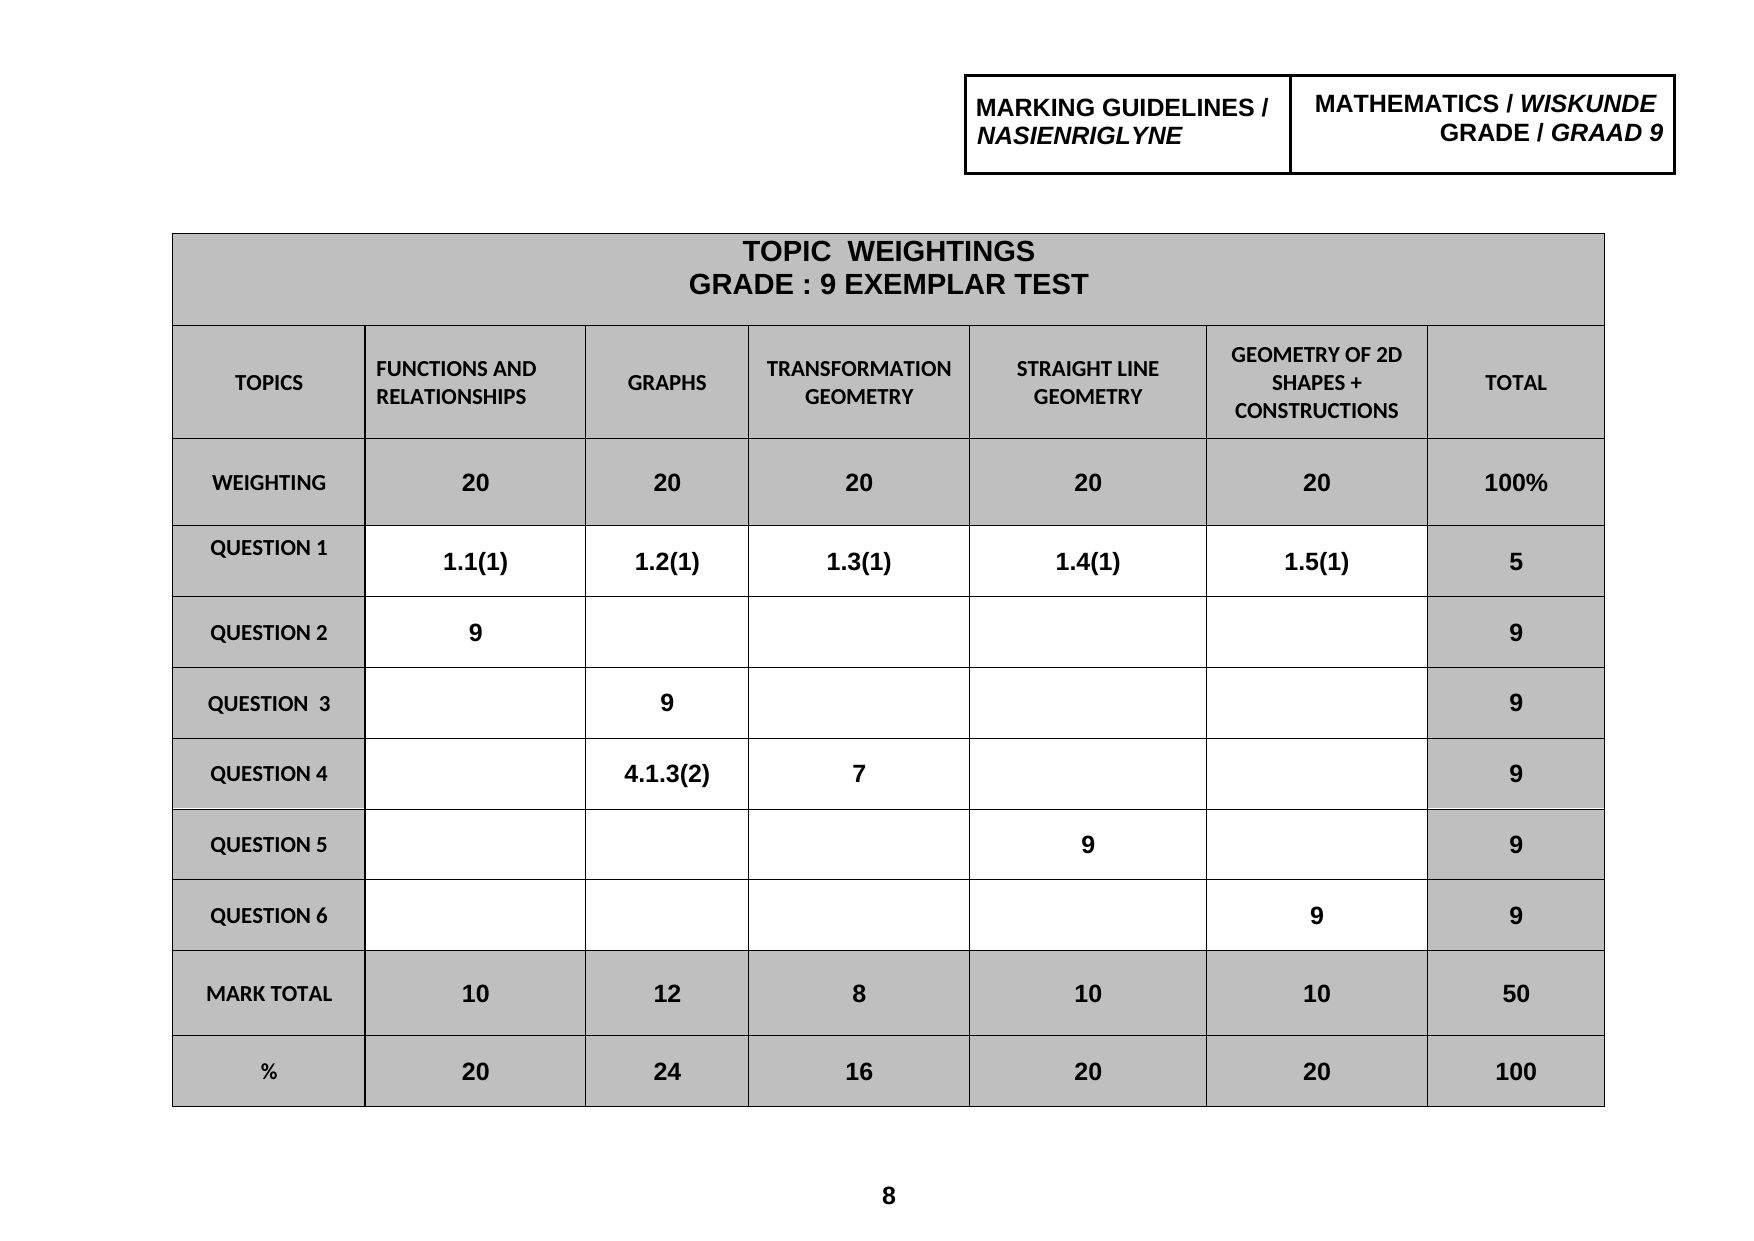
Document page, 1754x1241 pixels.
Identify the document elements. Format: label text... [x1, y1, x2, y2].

table_cell 16 [749, 1036, 969, 1106]
table_cell QUESTION 3 [173, 668, 364, 738]
table_cell 12 [586, 951, 748, 1035]
table_cell QUESTION 1 [173, 526, 364, 596]
table_cell 100 [1428, 1036, 1604, 1106]
table_cell [586, 597, 748, 667]
table_cell 1.3(1) [749, 526, 969, 596]
table_cell [749, 810, 969, 879]
table_cell 9 [586, 668, 748, 738]
table_cell QUESTION 4 [173, 739, 364, 808]
table_cell [1207, 597, 1427, 667]
table_cell 20 [1207, 439, 1427, 525]
table_cell [366, 810, 585, 879]
table_cell QUESTION 5 [173, 810, 364, 879]
table_cell 1.1(1) [366, 526, 585, 596]
table_cell [586, 810, 748, 879]
table_cell [970, 739, 1206, 808]
table_cell 50 [1428, 951, 1604, 1035]
table_cell 5 [1428, 526, 1604, 596]
table_cell 9 [1428, 739, 1604, 808]
table_cell 20 [749, 439, 969, 525]
table_cell [1207, 810, 1427, 879]
table_cell [970, 880, 1206, 950]
table_cell 20 [586, 439, 748, 525]
table_cell [366, 739, 585, 808]
table_cell GEOMETRY OF 2D SHAPES + CONSTRUCTIONS [1207, 326, 1427, 438]
table_cell 10 [970, 951, 1206, 1035]
table_cell 20 [970, 1036, 1206, 1106]
table_cell [749, 597, 969, 667]
table_cell % [173, 1036, 364, 1106]
table_cell 7 [749, 739, 969, 808]
table_cell 20 [1207, 1036, 1427, 1106]
table_cell 1.5(1) [1207, 526, 1427, 596]
table_cell 10 [366, 951, 585, 1035]
table_cell [749, 668, 969, 738]
table_cell 9 [1428, 668, 1604, 738]
table_cell [749, 880, 969, 950]
table_cell [366, 668, 585, 738]
table_cell 4.1.3(2) [586, 739, 748, 808]
table_header TOPIC WEIGHTINGS GRADE : 9 EXEMPLAR TEST [173, 234, 1604, 325]
table_cell TRANSFORMATION GEOMETRY [749, 326, 969, 438]
table_cell [366, 880, 585, 950]
table_cell 24 [586, 1036, 748, 1106]
table_cell [1207, 668, 1427, 738]
table_cell [586, 880, 748, 950]
table_cell [970, 668, 1206, 738]
table_cell 9 [1207, 880, 1427, 950]
table_cell 9 [970, 810, 1206, 879]
table_cell [970, 597, 1206, 667]
table_cell 9 [366, 597, 585, 667]
table_cell 1.2(1) [586, 526, 748, 596]
table_cell QUESTION 6 [173, 880, 364, 950]
table_cell FUNCTIONS AND RELATIONSHIPS [366, 326, 585, 438]
table_cell 100% [1428, 439, 1604, 525]
table_cell 8 [749, 951, 969, 1035]
table_cell MARK TOTAL [173, 951, 364, 1035]
table_cell 20 [366, 1036, 585, 1106]
table_cell 20 [366, 439, 585, 525]
table_cell 1.4(1) [970, 526, 1206, 596]
table_cell TOPICS [173, 326, 364, 438]
table_cell [1207, 739, 1427, 808]
table_cell TOTAL [1428, 326, 1604, 438]
table_cell QUESTION 2 [173, 597, 364, 667]
table_cell 9 [1428, 597, 1604, 667]
table_cell GRAPHS [586, 326, 748, 438]
table_cell STRAIGHT LINE GEOMETRY [970, 326, 1206, 438]
table_cell 10 [1207, 951, 1427, 1035]
table_cell 20 [970, 439, 1206, 525]
table_cell WEIGHTING [173, 439, 364, 525]
table_cell 9 [1428, 880, 1604, 950]
table_cell 9 [1428, 810, 1604, 879]
